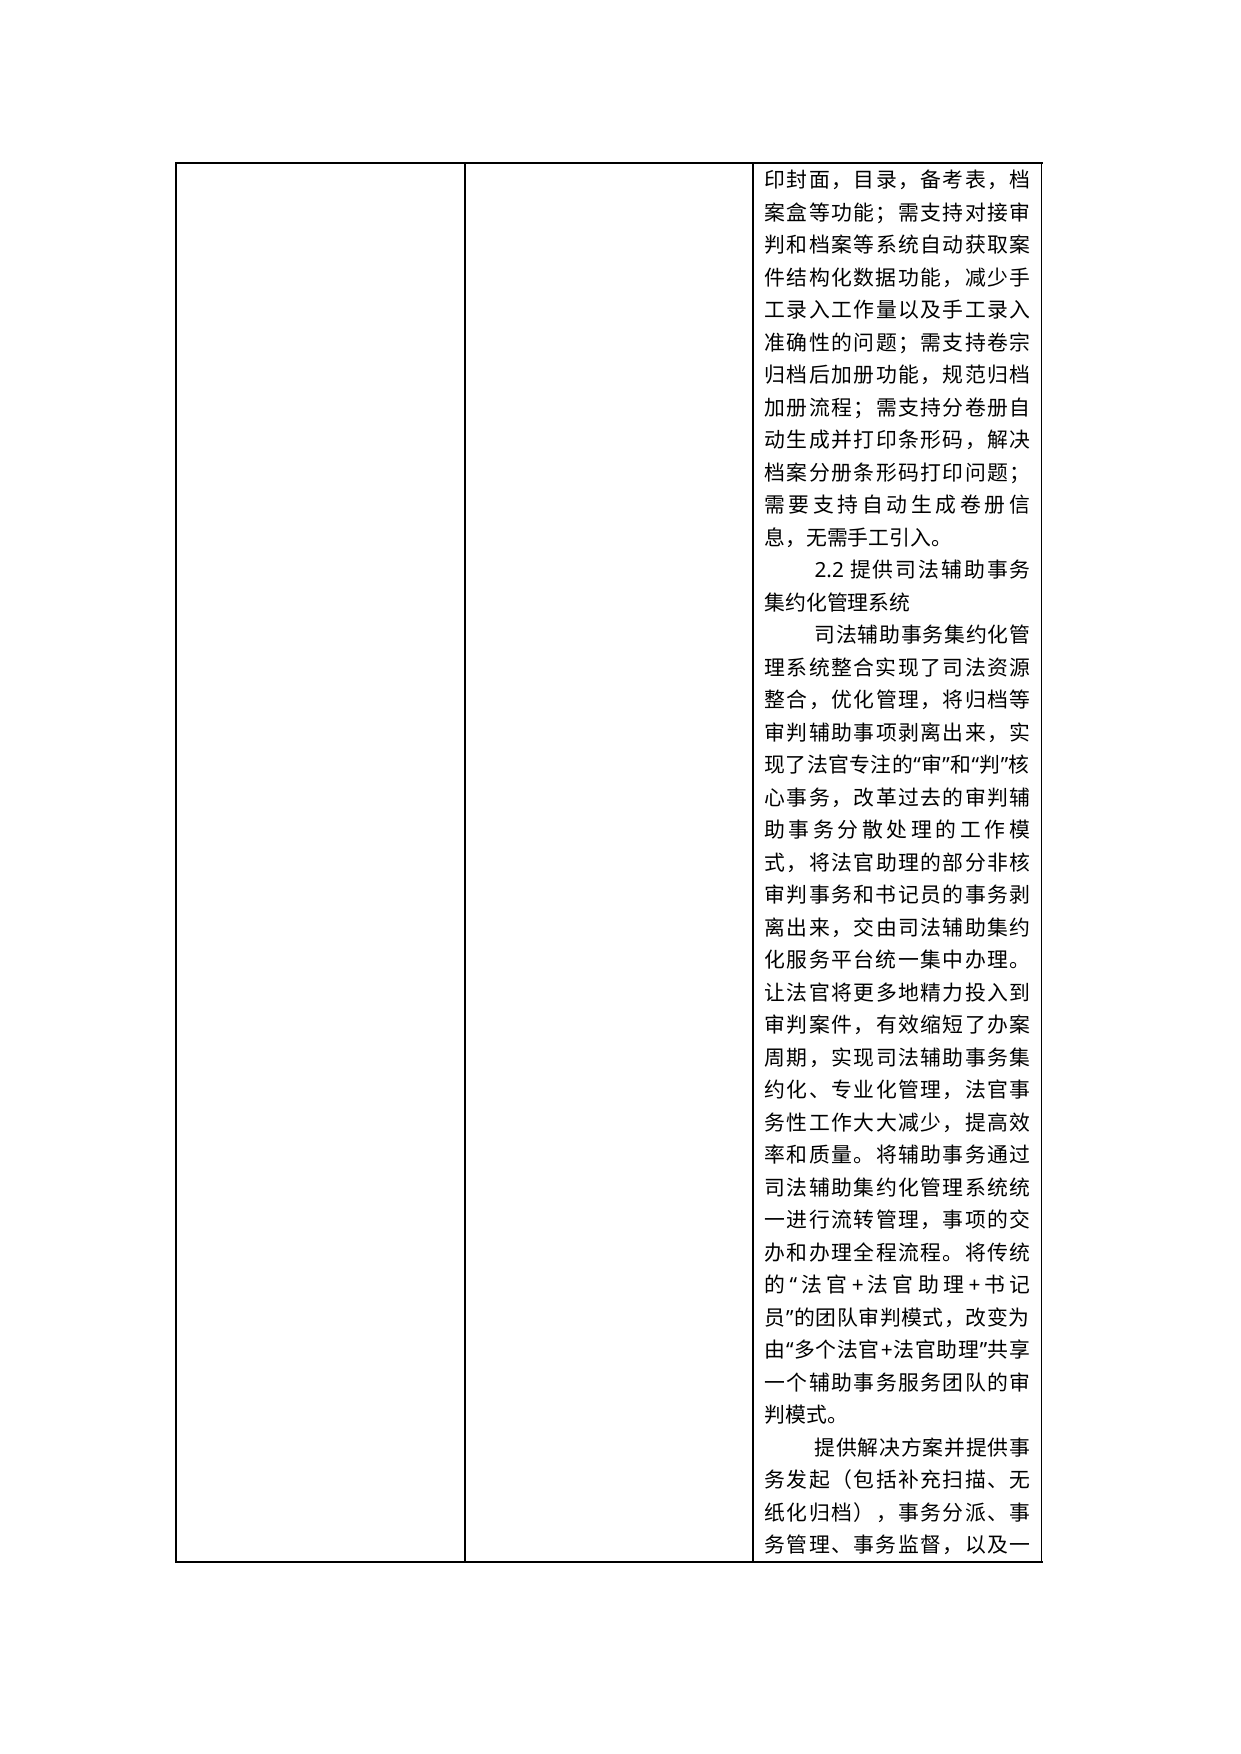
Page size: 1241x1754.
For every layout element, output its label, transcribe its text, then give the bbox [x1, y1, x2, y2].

table_cell ★ [466, 164, 752, 1561]
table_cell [754, 164, 1041, 1561]
table_cell 1 [177, 164, 464, 1561]
